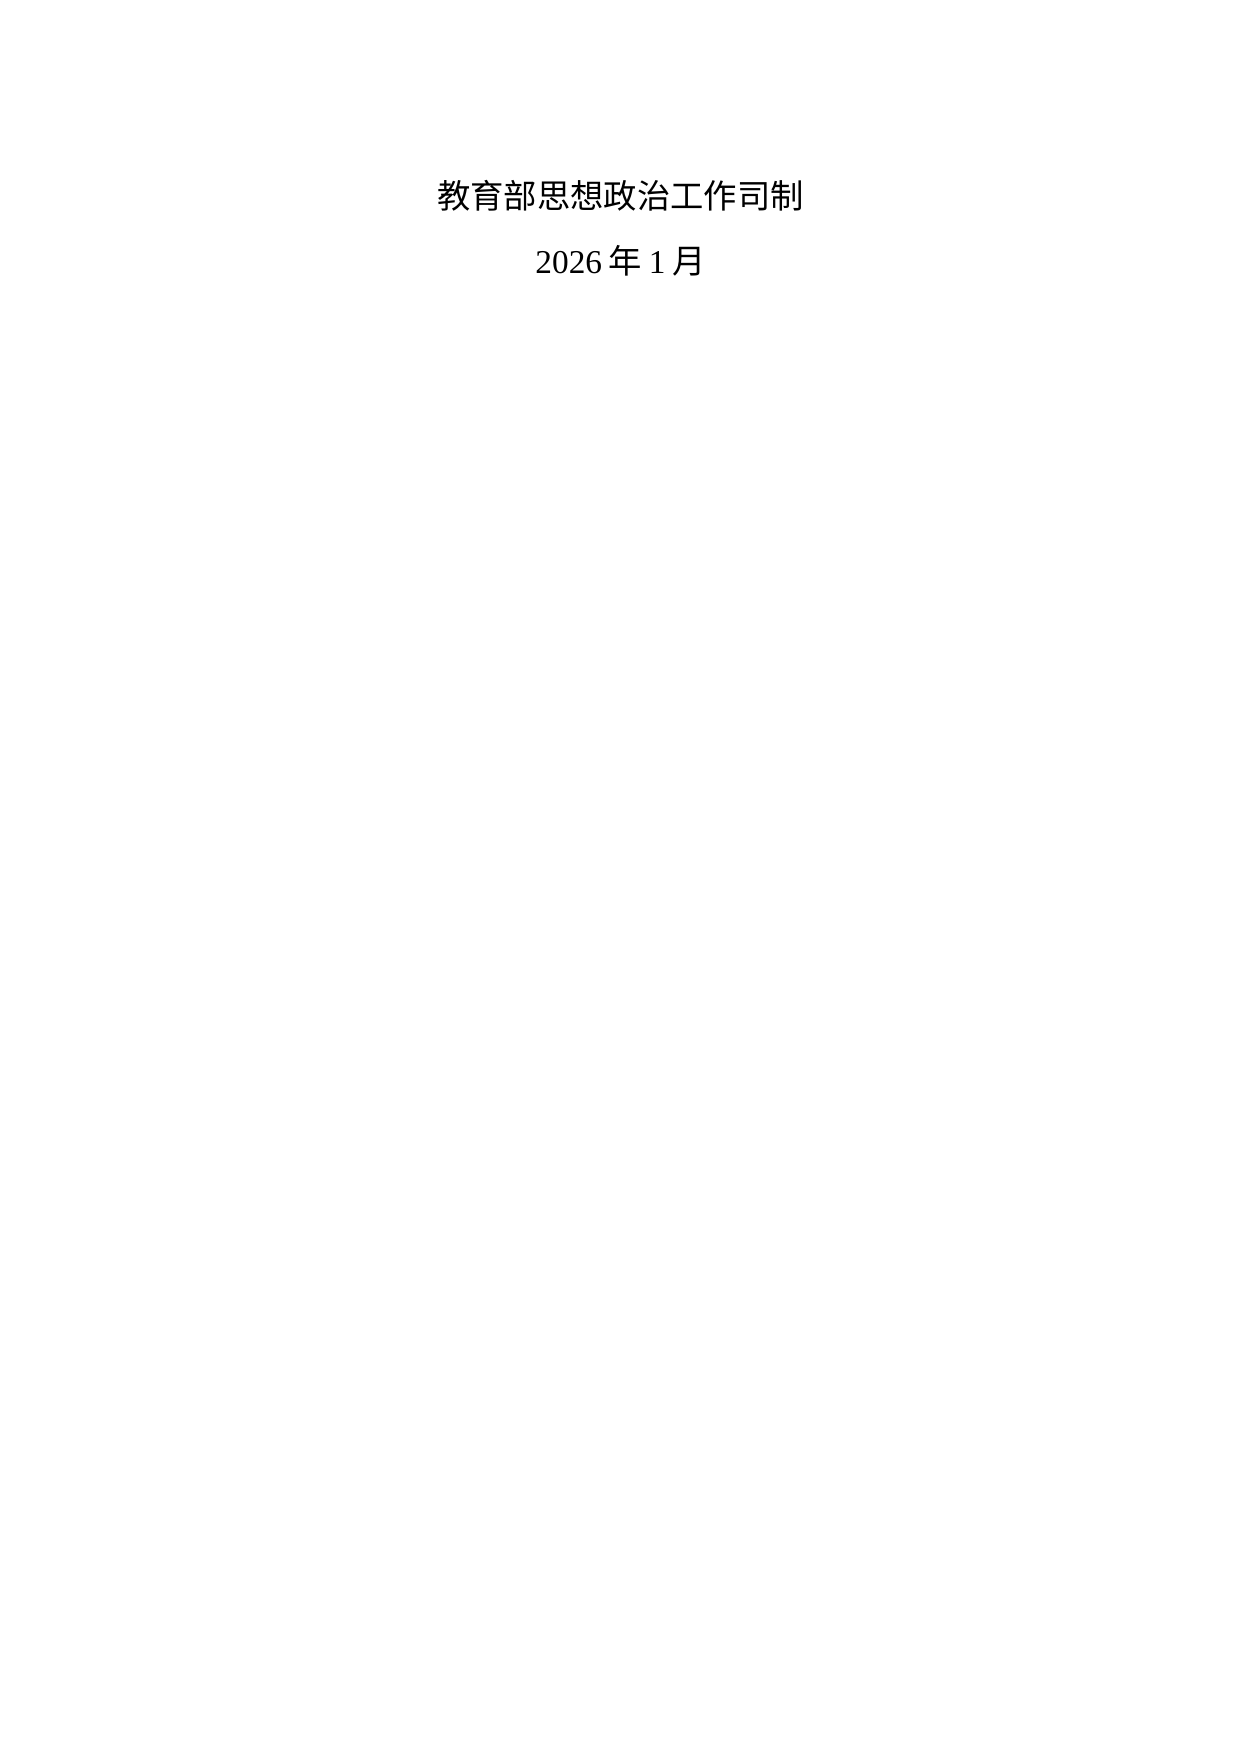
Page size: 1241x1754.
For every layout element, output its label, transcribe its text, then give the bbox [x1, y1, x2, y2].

text 2026年1月 [187, 227, 1053, 292]
text 教育部思想政治工作司制 [187, 162, 1053, 227]
